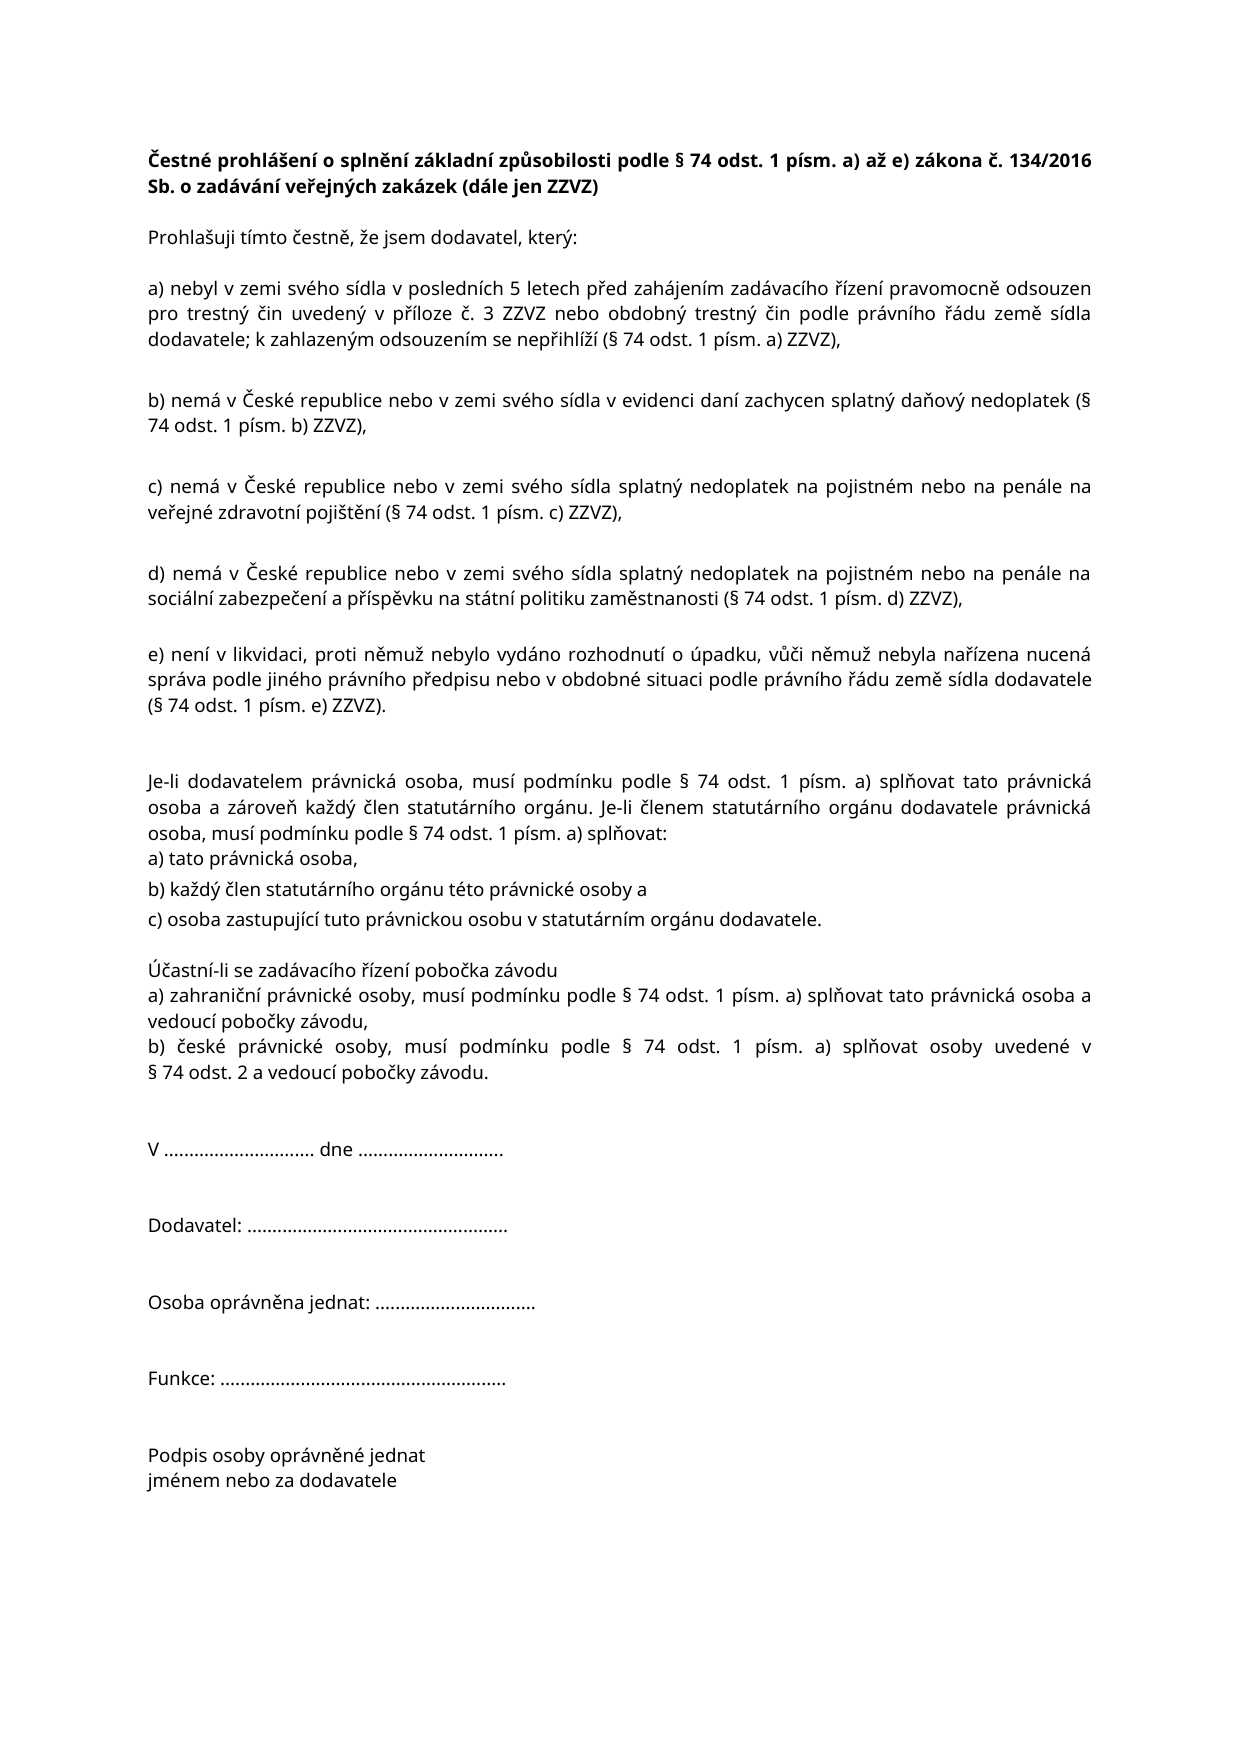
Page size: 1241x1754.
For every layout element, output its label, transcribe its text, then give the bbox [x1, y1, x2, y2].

text Čestné prohlášení o splnění základní způsobilosti podle § 74 odst. 1 písm. a) až e) zákona č. 134/2016 Sb. o zadávání veřejných zakázek (dále jen ZZVZ) [148, 148, 1093, 199]
text b) české právnické osoby, musí podmínku podle § 74 odst. 1 písm. a) splňovat osoby uvedené v § 74 odst. 2 a vedoucí pobočky závodu. [148, 1034, 1093, 1085]
text a) zahraniční právnické osoby, musí podmínku podle § 74 odst. 1 písm. a) splňovat tato právnická osoba a vedoucí pobočky závodu, [148, 983, 1093, 1034]
text Dodavatel: .................................................... [148, 1212, 1093, 1238]
text b) každý člen statutárního orgánu této právnické osoby a [148, 876, 1093, 901]
text a) tato právnická osoba, [148, 845, 1093, 871]
text d) nemá v České republice nebo v zemi svého sídla splatný nedoplatek na pojistném nebo na penále na sociální zabezpečení a příspěvku na státní politiku zaměstnanosti (§ 74 odst. 1 písm. d) ZZVZ), [148, 560, 1093, 611]
text c) nemá v České republice nebo v zemi svého sídla splatný nedoplatek na pojistném nebo na penále na veřejné zdravotní pojištění (§ 74 odst. 1 písm. c) ZZVZ), [148, 473, 1093, 524]
text V .............................. dne ............................. [148, 1136, 1093, 1161]
text jménem nebo za dodavatele [148, 1468, 1093, 1493]
text a) nebyl v zemi svého sídla v posledních 5 letech před zahájením zadávacího řízení pravomocně odsouzen pro trestný čin uvedený v příloze č. 3 ZZVZ nebo obdobný trestný čin podle právního řádu země sídla dodavatele; k zahlazeným odsouzením se nepřihlíží (§ 74 odst. 1 písm. a) ZZVZ), [148, 275, 1093, 352]
text b) nemá v České republice nebo v zemi svého sídla v evidenci daní zachycen splatný daňový nedoplatek (§ 74 odst. 1 písm. b) ZZVZ), [148, 387, 1093, 438]
text Je-li dodavatelem právnická osoba, musí podmínku podle § 74 odst. 1 písm. a) splňovat tato právnická osoba a zároveň každý člen statutárního orgánu. Je-li členem statutárního orgánu dodavatele právnická osoba, musí podmínku podle § 74 odst. 1 písm. a) splňovat: [148, 769, 1093, 845]
text Osoba oprávněna jednat: ................................ [148, 1289, 1093, 1314]
text c) osoba zastupující tuto právnickou osobu v statutárním orgánu dodavatele. [148, 906, 1093, 932]
text Podpis osoby oprávněné jednat [148, 1442, 1093, 1468]
text Účastní-li se zadávacího řízení pobočka závodu [148, 957, 1093, 983]
text e) není v likvidaci, proti němuž nebylo vydáno rozhodnutí o úpadku, vůči němuž nebyla nařízena nucená správa podle jiného právního předpisu nebo v obdobné situaci podle právního řádu země sídla dodavatele (§ 74 odst. 1 písm. e) ZZVZ). [148, 641, 1093, 718]
text Funkce: ......................................................... [148, 1366, 1093, 1391]
text Prohlašuji tímto čestně, že jsem dodavatel, který: [148, 224, 1093, 250]
